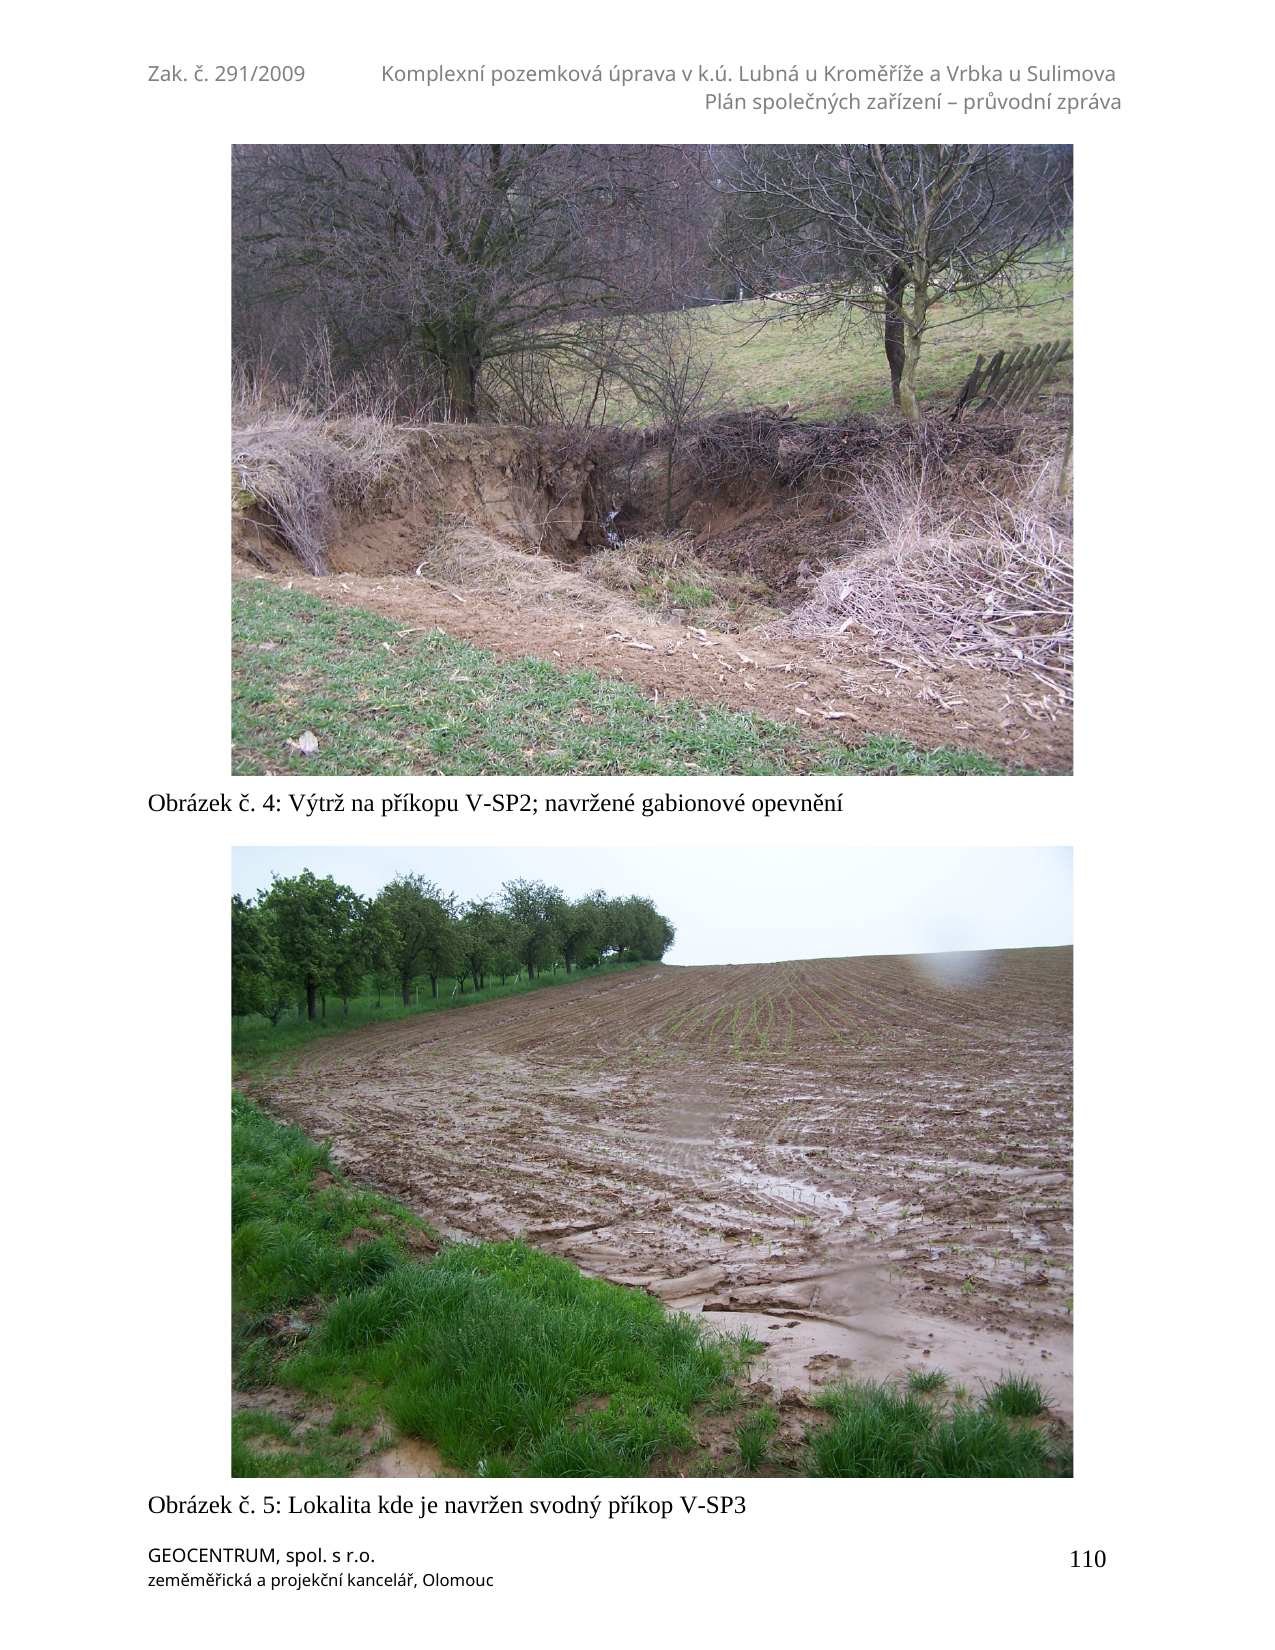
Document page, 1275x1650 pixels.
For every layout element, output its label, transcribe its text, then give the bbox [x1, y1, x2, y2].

picture [231, 846, 1074, 1478]
picture [231, 144, 1074, 776]
